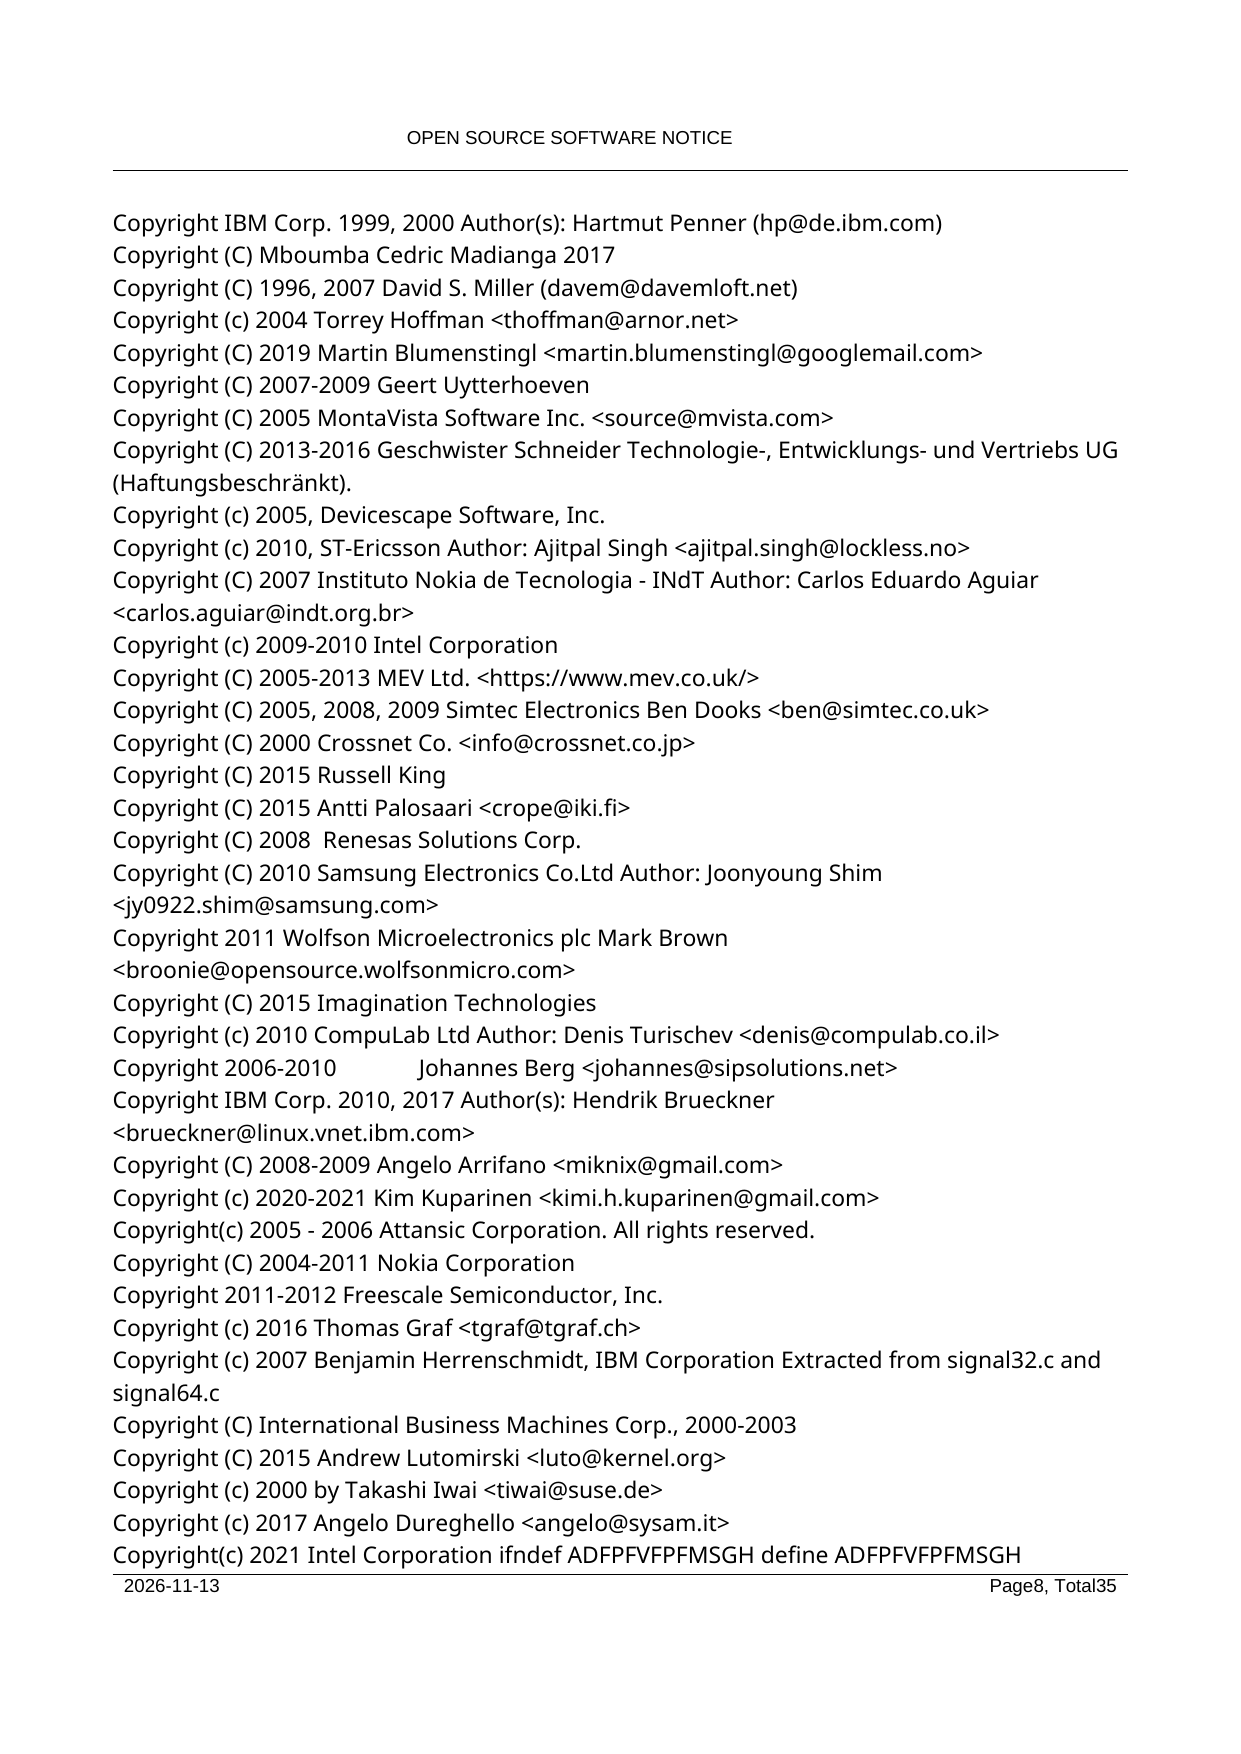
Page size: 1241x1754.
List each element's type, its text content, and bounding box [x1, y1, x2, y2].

text Copyright (C) 2005, 2008, 2009 Simtec Electronics Ben Dooks <ben@simtec.co.uk> [112, 694, 1128, 726]
text Copyright (C) 2015 Andrew Lutomirski <luto@kernel.org> [112, 1441, 1128, 1474]
text Copyright (C) Mboumba Cedric Madianga 2017 [112, 239, 1128, 271]
text Copyright (C) 2015 Imagination Technologies [112, 986, 1128, 1019]
text Copyright (C) 2005-2013 MEV Ltd. <https://www.mev.co.uk/> [112, 661, 1128, 694]
text Copyright (C) 2005 MontaVista Software Inc. <source@mvista.com> [112, 401, 1128, 434]
text Copyright 2011-2012 Freescale Semiconductor, Inc. [112, 1279, 1128, 1311]
text Copyright (C) 2008 Renesas Solutions Corp. [112, 824, 1128, 856]
text Copyright (c) 2009-2010 Intel Corporation [112, 629, 1128, 661]
text Copyright (C) 2013-2016 Geschwister Schneider Technologie-, Entwicklungs- und Vertriebs UG (Haftungsbeschränkt). [112, 434, 1128, 499]
text Copyright (c) 2017 Angelo Dureghello <angelo@sysam.it> [112, 1506, 1128, 1539]
text Copyright (C) 2004-2011 Nokia Corporation [112, 1246, 1128, 1279]
text Copyright (c) 2004 Torrey Hoffman <thoffman@arnor.net> [112, 304, 1128, 336]
text Copyright(c) 2021 Intel Corporation ifndef ADFPFVFPFMSGH define ADFPFVFPFMSGH [112, 1539, 1128, 1571]
text Copyright (C) 2007 Instituto Nokia de Tecnologia - INdT Author: Carlos Eduardo Aguiar <carlos.aguiar@indt.org.br> [112, 564, 1128, 629]
text Copyright (c) 2007 Benjamin Herrenschmidt, IBM Corporation Extracted from signal32.c and signal64.c [112, 1344, 1128, 1409]
text Copyright 2006-2010 Johannes Berg <johannes@sipsolutions.net> [112, 1051, 1128, 1084]
text Copyright IBM Corp. 2010, 2017 Author(s): Hendrik Brueckner <brueckner@linux.vnet.ibm.com> [112, 1084, 1128, 1149]
text Copyright (c) 2005, Devicescape Software, Inc. [112, 499, 1128, 531]
text Copyright(c) 2005 - 2006 Attansic Corporation. All rights reserved. [112, 1214, 1128, 1246]
text Copyright (C) 2008-2009 Angelo Arrifano <miknix@gmail.com> [112, 1149, 1128, 1181]
text Copyright (C) 2010 Samsung Electronics Co.Ltd Author: Joonyoung Shim <jy0922.shim@samsung.com> [112, 856, 1128, 921]
text Copyright (c) 2000 by Takashi Iwai <tiwai@suse.de> [112, 1474, 1128, 1506]
text Copyright (C) 2007-2009 Geert Uytterhoeven [112, 369, 1128, 401]
text Copyright (C) 1996, 2007 David S. Miller (davem@davemloft.net) [112, 271, 1128, 304]
text Copyright (C) 2000 Crossnet Co. <info@crossnet.co.jp> [112, 726, 1128, 759]
text Copyright IBM Corp. 1999, 2000 Author(s): Hartmut Penner (hp@de.ibm.com) [112, 206, 1128, 239]
text Copyright (C) International Business Machines Corp., 2000-2003 [112, 1409, 1128, 1441]
text Copyright (c) 2020-2021 Kim Kuparinen <kimi.h.kuparinen@gmail.com> [112, 1181, 1128, 1214]
text Copyright 2011 Wolfson Microelectronics plc Mark Brown <broonie@opensource.wolfsonmicro.com> [112, 921, 1128, 986]
text Copyright (C) 2019 Martin Blumenstingl <martin.blumenstingl@googlemail.com> [112, 336, 1128, 369]
text Copyright (c) 2010 CompuLab Ltd Author: Denis Turischev <denis@compulab.co.il> [112, 1019, 1128, 1051]
text Copyright (C) 2015 Antti Palosaari <crope@iki.fi> [112, 791, 1128, 824]
text Copyright (C) 2015 Russell King [112, 759, 1128, 791]
text Copyright (c) 2010, ST-Ericsson Author: Ajitpal Singh <ajitpal.singh@lockless.no> [112, 531, 1128, 564]
text Copyright (c) 2016 Thomas Graf <tgraf@tgraf.ch> [112, 1311, 1128, 1344]
